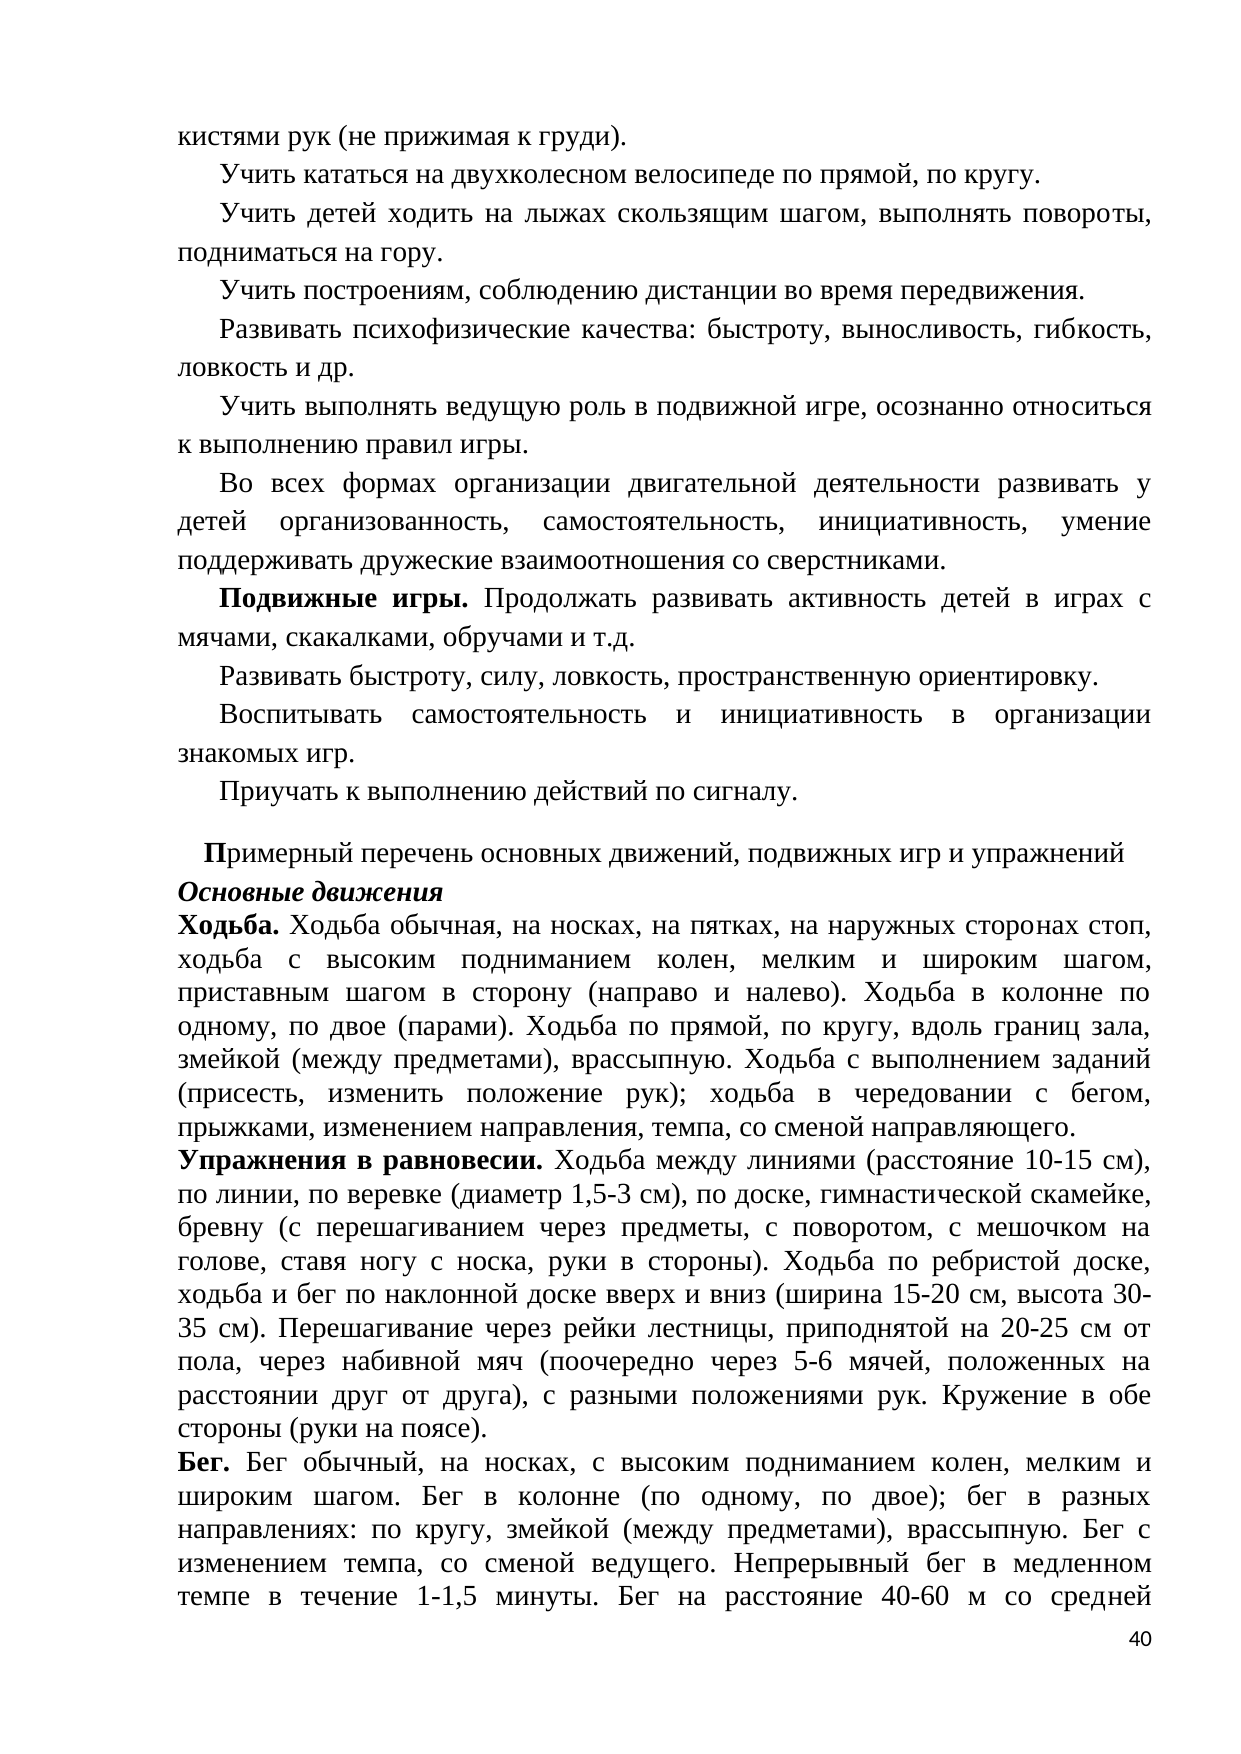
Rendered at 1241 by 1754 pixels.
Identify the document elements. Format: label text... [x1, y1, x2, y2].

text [177, 1444, 1152, 1612]
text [177, 118, 1152, 152]
text Развивать быстроту, силу, ловкость, пространственную ориентировку. [177, 658, 1152, 691]
text Учить детей ходить на лыжах скользящим шагом, выполнять повороты, подниматься на гору. [177, 195, 1152, 267]
text Подвижные игры. Продолжать развивать активность детей в играх с мячами, скакалками, обручами и т.д. [177, 581, 1152, 653]
text Приучать к выполнению действий по сигналу. [177, 773, 1152, 807]
text Учить выполнять ведущую роль в подвижной игре, осознанно относиться к выполнению правил игры. [177, 388, 1152, 460]
text Основные движения [177, 874, 1152, 907]
text Воспитывать самостоятельность и инициативность в организации знакомых игр. [177, 696, 1152, 768]
text Во всех формах организации двигательной деятельности развивать у детей организованность, самостоятельность, инициативность, умение поддерживать дружеские взаимоотношения со сверстниками. [177, 465, 1152, 576]
text Учить построениям, соблюдению дистанции во время передвижения. [177, 272, 1152, 306]
text Упражнения в равновесии. Ходьба между линиями (расстояние 10-15 см), по линии, по веревке (диаметр 1,5-3 см), по доске, гимнастической скамейке, бревну (с перешагиванием через предметы, с поворотом, с мешочком на голове, ставя ногу с носка, руки в стороны). Ходьба по ребристой доске, ходьба и бег по наклонной доске вверх и вниз (ширина 15-20 см, высота 30-35 см). Перешагивание через рейки лестницы, приподнятой на 20-25 см от пола, через набивной мяч (поочередно через 5-6 мячей, положенных на расстоянии друг от друга), с разными положениями рук. Кружение в обе стороны (руки на поясе). [177, 1142, 1152, 1444]
text Учить кататься на двухколесном велосипеде по прямой, по кругу. [177, 157, 1152, 190]
text Развивать психофизические качества: быстроту, выносливость, гибкость, ловкость и др. [177, 311, 1152, 383]
text Примерный перечень основных движений, подвижных игр и упражнений [177, 835, 1152, 869]
text Ходьба. Ходьба обычная, на носках, на пятках, на наружных сторонах стоп, ходьба с высоким подниманием колен, мелким и широким шагом, приставным шагом в сторону (направо и налево). Ходьба в колонне по одному, по двое (парами). Ходьба по прямой, по кругу, вдоль границ зала, змейкой (между предметами), врассыпную. Ходьба с выполнением заданий (присесть, изменить положение рук); ходьба в чередовании с бегом, прыжками, изменением направления, темпа, со сменой направляющего. [177, 907, 1152, 1142]
